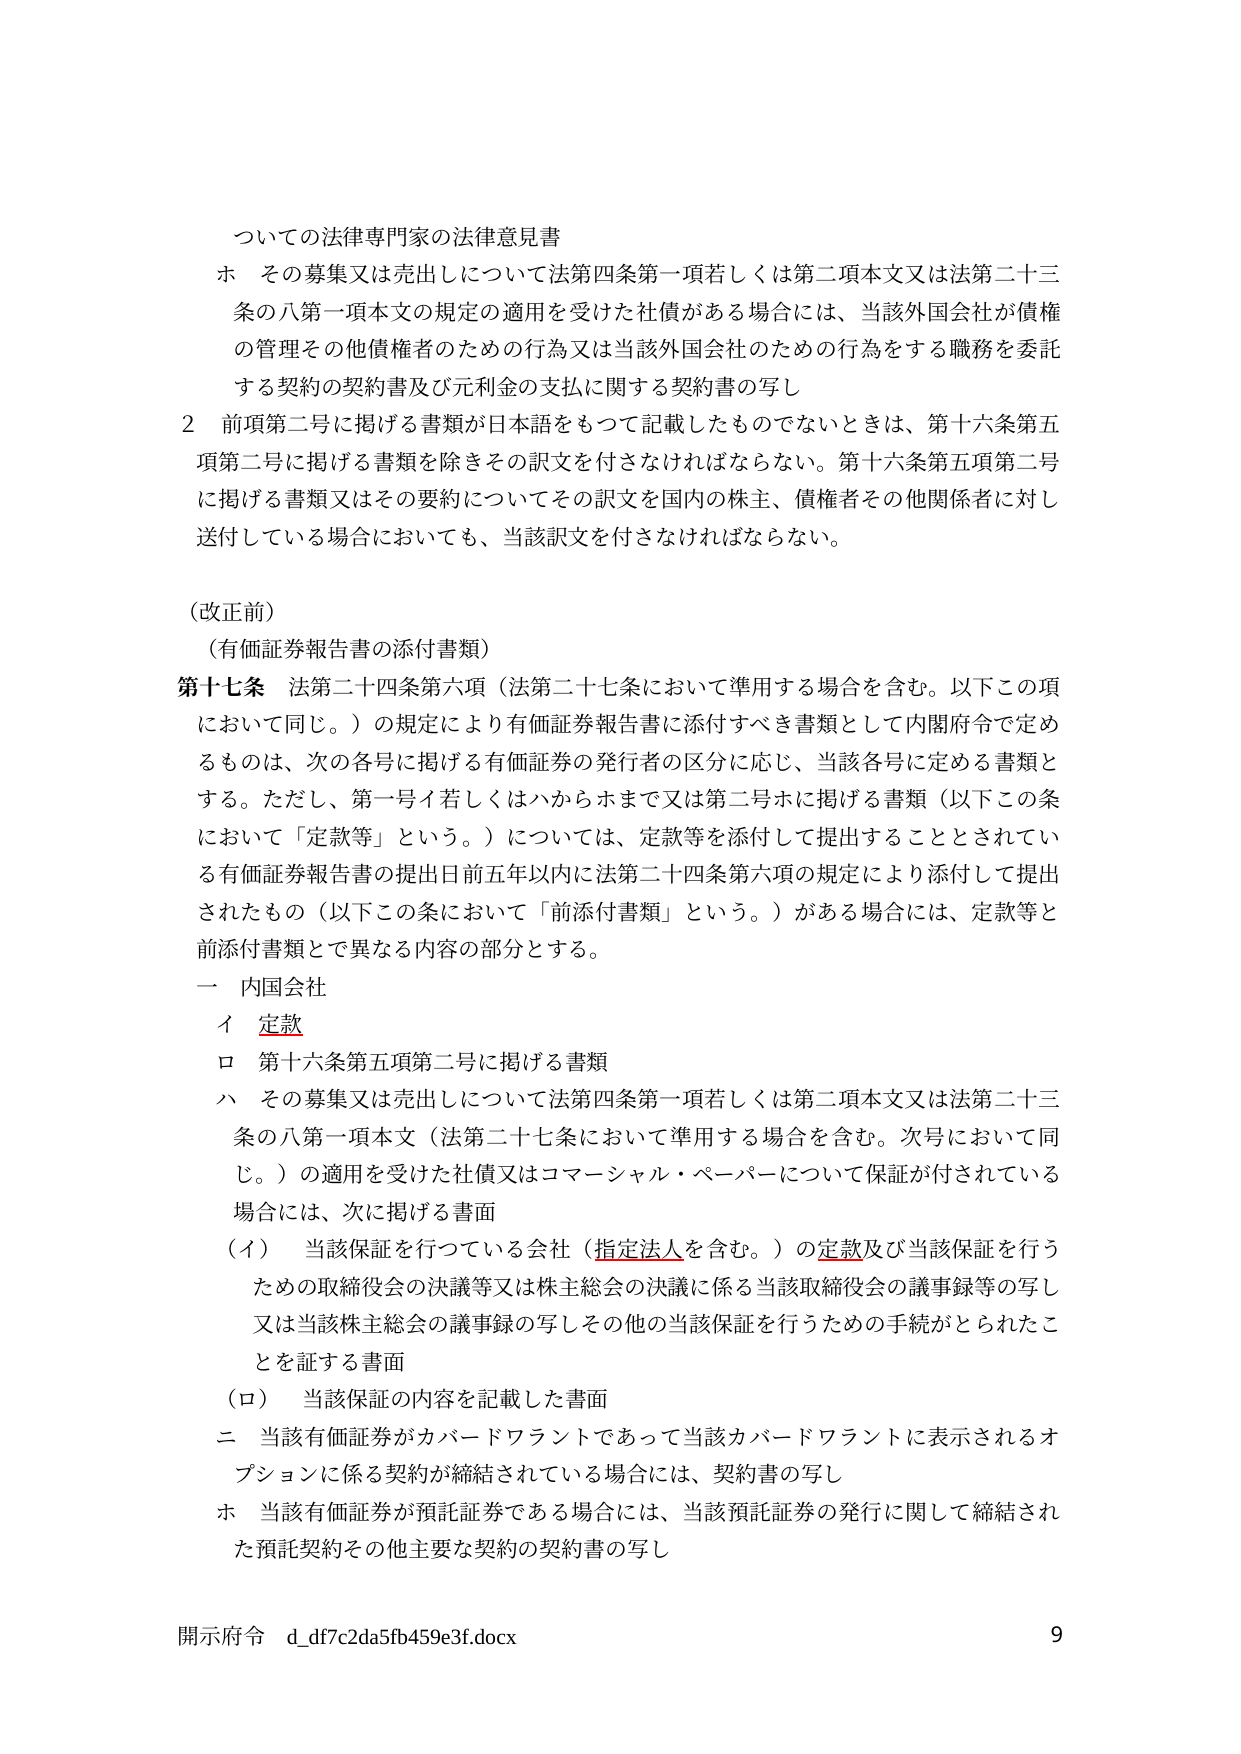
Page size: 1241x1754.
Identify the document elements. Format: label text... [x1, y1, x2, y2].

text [215, 217, 1063, 254]
text ロ 第十六条第五項第二号に掲げる書類 [215, 1042, 1063, 1079]
text イ 定款 [215, 1004, 1063, 1042]
text （有価証券報告書の添付書類） [196, 629, 1063, 667]
text ニ 当該有価証券がカバードワラントであって当該カバードワラントに表示されるオプションに係る契約が締結されている場合には、契約書の写し [215, 1417, 1063, 1492]
text 第十七条 法第二十四条第六項（法第二十七条において準用する場合を含む。以下この項において同じ。）の規定により有価証券報告書に添付すべき書類として内閣府令で定めるものは、次の各号に掲げる有価証券の発行者の区分に応じ、当該各号に定める書類とする。ただし、第一号イ若しくはハからホまで又は第二号ホに掲げる書類（以下この条において「定款等」という。）については、定款等を添付して提出することとされている有価証券報告書の提出日前五年以内に法第二十四条第六項の規定により添付して提出されたもの（以下この条において「前添付書類」という。）がある場合には、定款等と前添付書類とで異なる内容の部分とする。 [177, 667, 1063, 967]
text ハ その募集又は売出しについて法第四条第一項若しくは第二項本文又は法第二十三条の八第一項本文（法第二十七条において準用する場合を含む。次号において同じ。）の適用を受けた社債又はコマーシャル・ペーパーについて保証が付されている場合には、次に掲げる書面 [215, 1079, 1063, 1229]
text （ロ） 当該保証の内容を記載した書面 [215, 1379, 1063, 1417]
text ホ 当該有価証券が預託証券である場合には、当該預託証券の発行に関して締結された預託契約その他主要な契約の契約書の写し [215, 1492, 1063, 1567]
text ホ その募集又は売出しについて法第四条第一項若しくは第二項本文又は法第二十三条の八第一項本文の規定の適用を受けた社債がある場合には、当該外国会社が債権の管理その他債権者のための行為又は当該外国会社のための行為をする職務を委託する契約の契約書及び元利金の支払に関する契約書の写し [215, 254, 1063, 404]
text 一 内国会社 [196, 967, 1063, 1004]
text ２ 前項第二号に掲げる書類が日本語をもつて記載したものでないときは、第十六条第五項第二号に掲げる書類を除きその訳文を付さなければならない。第十六条第五項第二号に掲げる書類又はその要約についてその訳文を国内の株主、債権者その他関係者に対し送付している場合においても、当該訳文を付さなければならない。 [177, 404, 1063, 554]
text （改正前） [177, 592, 1063, 629]
text （イ） 当該保証を行つている会社（指定法人を含む。）の定款及び当該保証を行うための取締役会の決議等又は株主総会の決議に係る当該取締役会の議事録等の写し又は当該株主総会の議事録の写しその他の当該保証を行うための手続がとられたことを証する書面 [215, 1229, 1063, 1379]
